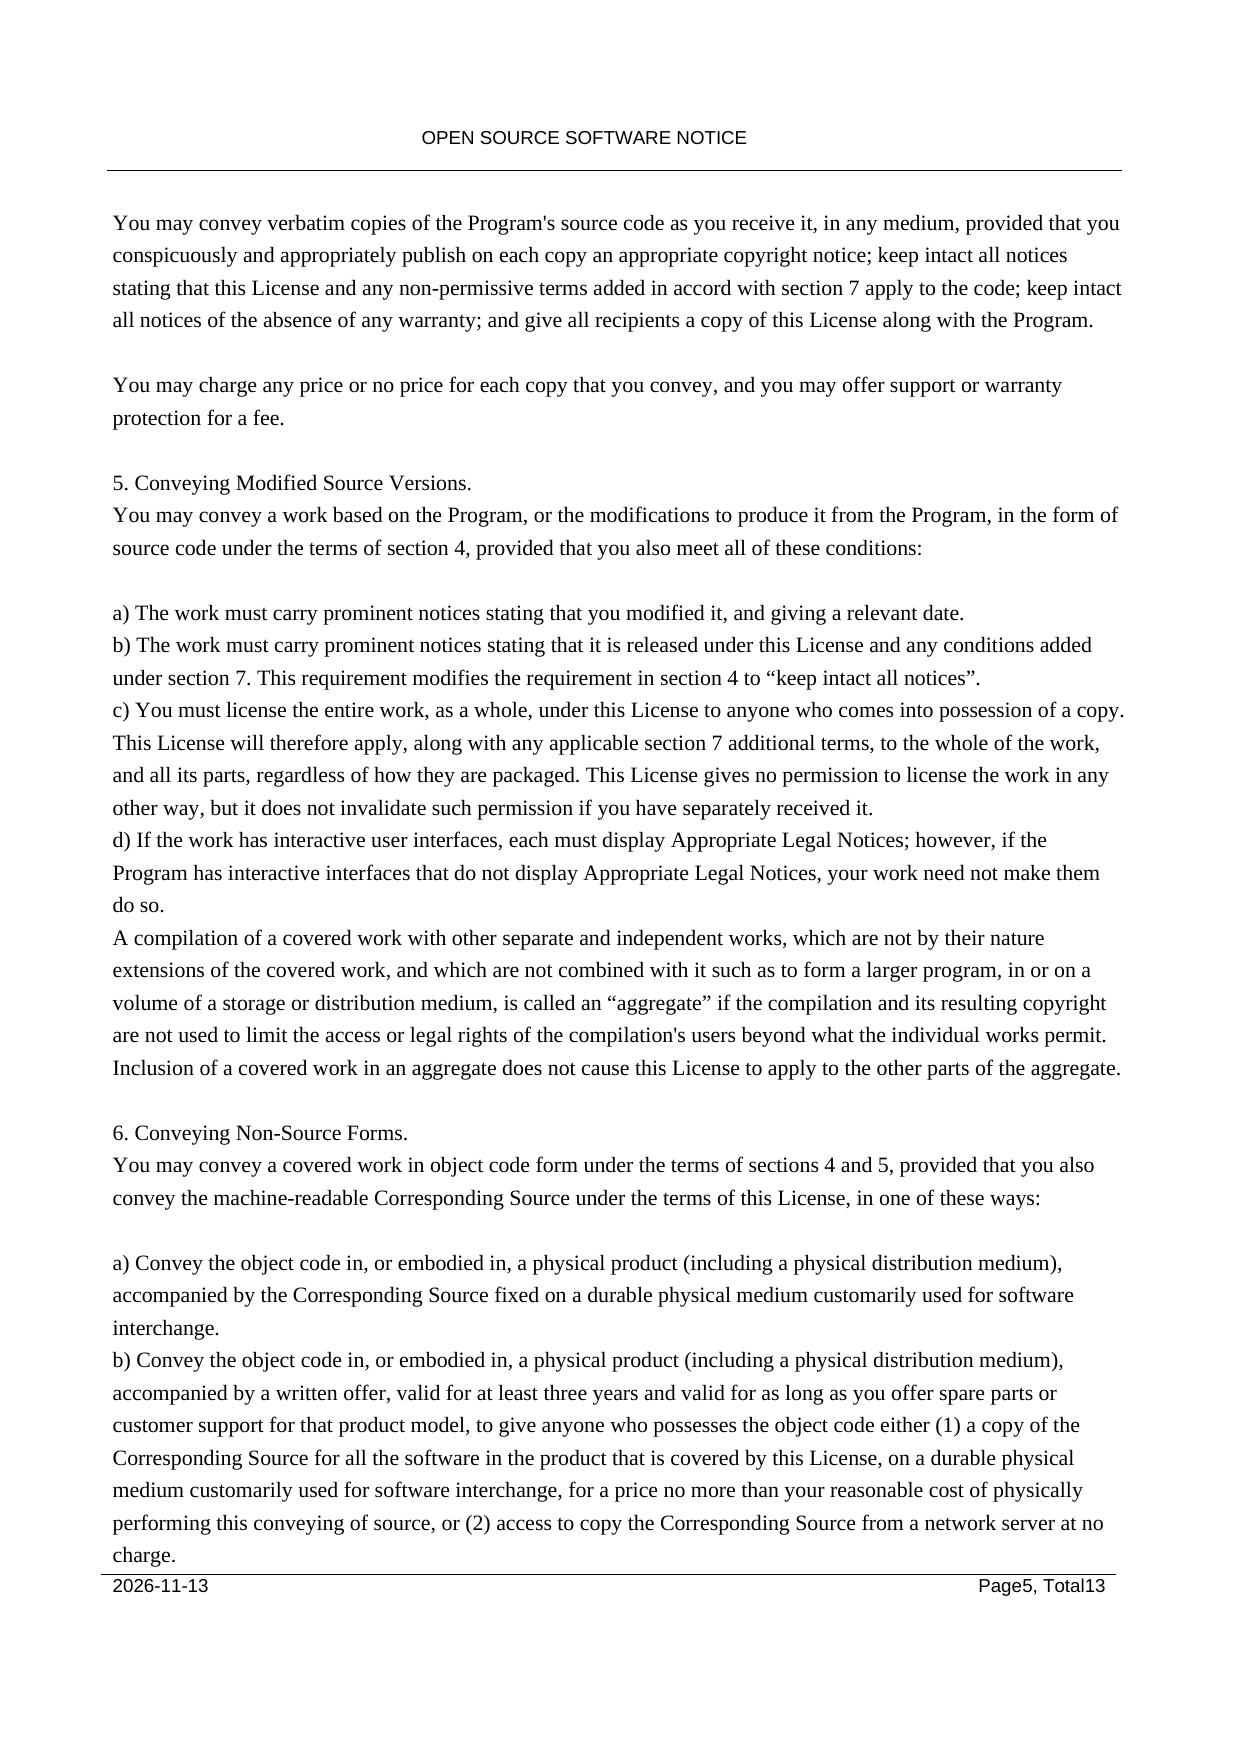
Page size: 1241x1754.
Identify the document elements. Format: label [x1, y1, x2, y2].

text [112, 206, 1128, 1571]
